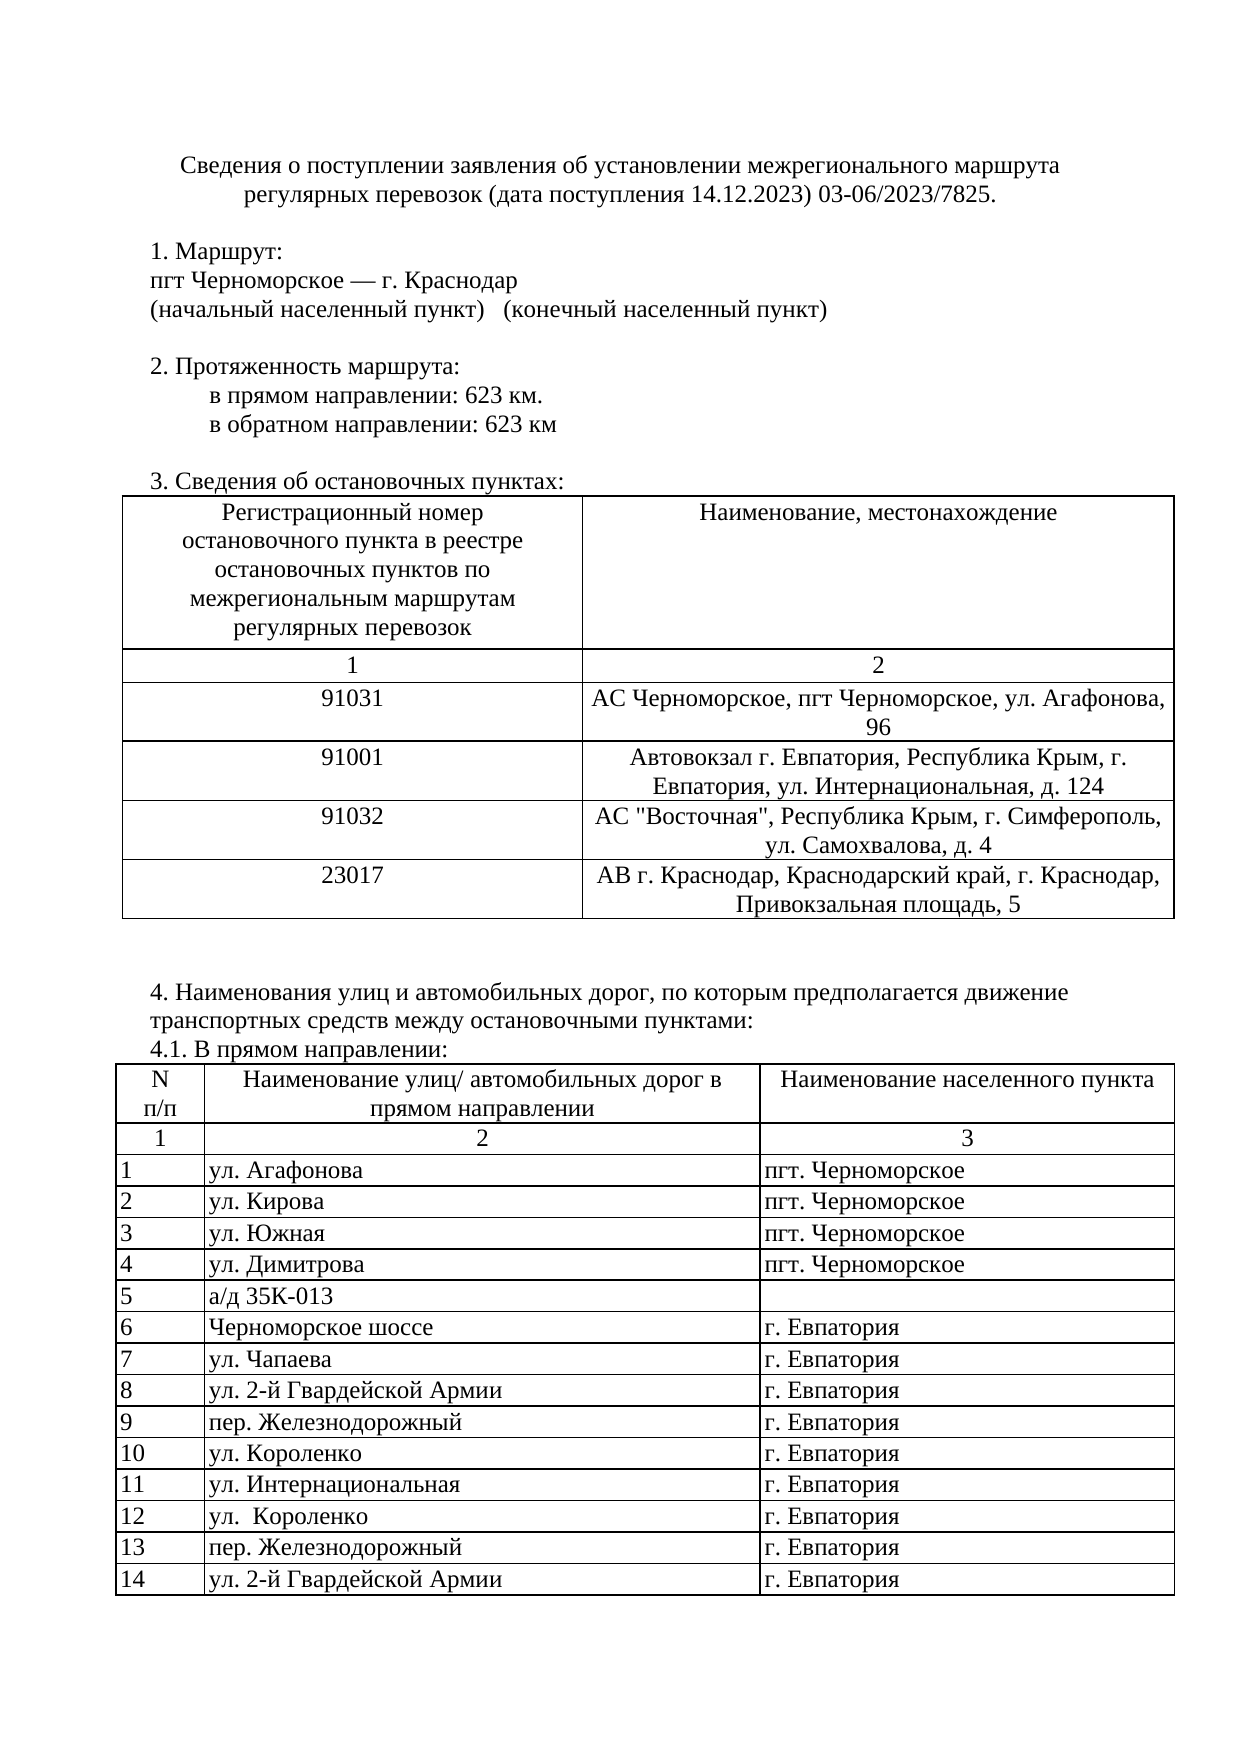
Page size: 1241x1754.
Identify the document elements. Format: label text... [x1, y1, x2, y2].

table_cell а/д 35К-013 [205, 1281, 759, 1311]
table_cell г. Евпатория [761, 1375, 1174, 1405]
table_cell г. Евпатория [761, 1564, 1174, 1594]
table_cell Черноморское шоссе [205, 1312, 759, 1342]
table_cell ул. 2-й Гвардейской Армии [205, 1564, 759, 1594]
table_cell 1 [117, 1124, 204, 1153]
text в прямом направлении: 623 км. [150, 380, 1090, 409]
table_cell 91001 [123, 742, 582, 799]
table_cell г. Евпатория [761, 1344, 1174, 1374]
table_cell 2 [117, 1187, 204, 1216]
table_cell г. Евпатория [761, 1470, 1174, 1499]
table_cell 14 [117, 1564, 204, 1594]
table_cell 9 [117, 1407, 204, 1437]
table_cell 2 [583, 650, 1173, 681]
table_cell 1 [117, 1155, 204, 1185]
table_cell 91032 [123, 801, 582, 858]
table_cell 11 [117, 1470, 204, 1499]
table_cell АС "Восточная", Республика Крым, г. Симферополь, ул. Самохвалова, д. 4 [583, 801, 1173, 858]
table_cell ул. Короленко [205, 1501, 759, 1531]
table_header Наименование улиц/ автомобильных дорог в прямом направлении [205, 1065, 759, 1122]
table_cell г. Евпатория [761, 1438, 1174, 1468]
text 1. Маршрут: [150, 236, 1090, 265]
table_cell АС Черноморское, пгт Черноморское, ул. Агафонова, 96 [583, 683, 1173, 740]
table_cell ул. Интернациональная [205, 1470, 759, 1499]
table_cell 23017 [123, 860, 582, 918]
table_cell 3 [761, 1124, 1174, 1153]
table_cell пгт. Черноморское [761, 1250, 1174, 1279]
table_cell пгт. Черноморское [761, 1155, 1174, 1185]
table_cell ул. Димитрова [205, 1250, 759, 1279]
table_header Регистрационный номер остановочного пункта в реестре остановочных пунктов по межрегиональным маршрутам регулярных перевозок [123, 497, 582, 648]
text пгт Черноморское — г. Краснодар [150, 265, 1090, 294]
table_cell г. Евпатория [761, 1501, 1174, 1531]
table_cell ул. Короленко [205, 1438, 759, 1468]
table_cell ул. 2-й Гвардейской Армии [205, 1375, 759, 1405]
table_cell 6 [117, 1312, 204, 1342]
table_cell пгт. Черноморское [761, 1218, 1174, 1248]
table_cell пер. Железнодорожный [205, 1533, 759, 1562]
table_cell г. Евпатория [761, 1407, 1174, 1437]
text в обратном направлении: 623 км [150, 409, 1090, 437]
table_cell 3 [117, 1218, 204, 1248]
text 3. Сведения об остановочных пунктах: [150, 466, 1090, 495]
text 4. Наименования улиц и автомобильных дорог, по которым предполагается движение транспортных средств между остановочными пунктами: [150, 977, 1090, 1034]
text (начальный населенный пункт) (конечный населенный пункт) [150, 294, 1090, 322]
table_cell 91031 [123, 683, 582, 740]
table_cell 4 [117, 1250, 204, 1279]
text 4.1. В прямом направлении: [150, 1034, 1090, 1063]
table_cell г. Евпатория [761, 1533, 1174, 1562]
table_cell ул. Южная [205, 1218, 759, 1248]
table_header N п/п [117, 1065, 204, 1122]
table_cell 13 [117, 1533, 204, 1562]
table_cell ул. Агафонова [205, 1155, 759, 1185]
table_cell [761, 1281, 1174, 1311]
table_header Наименование, местонахождение [583, 497, 1173, 648]
table_cell АВ г. Краснодар, Краснодарский край, г. Краснодар, Привокзальная площадь, 5 [583, 860, 1173, 918]
table_cell 2 [205, 1124, 759, 1153]
table_cell Автовокзал г. Евпатория, Республика Крым, г. Евпатория, ул. Интернациональная, д. 124 [583, 742, 1173, 799]
table_cell ул. Кирова [205, 1187, 759, 1216]
table_cell 8 [117, 1375, 204, 1405]
table_cell 12 [117, 1501, 204, 1531]
text Сведения о поступлении заявления об установлении межрегионального маршрута регулярных перевозок (дата поступления 14.12.2023) 03-06/2023/7825. [150, 150, 1090, 207]
table_cell 1 [123, 650, 582, 681]
table_cell пер. Железнодорожный [205, 1407, 759, 1437]
table_cell пгт. Черноморское [761, 1187, 1174, 1216]
table_cell 5 [117, 1281, 204, 1311]
table_header Наименование населенного пункта [761, 1065, 1174, 1122]
table_cell 7 [117, 1344, 204, 1374]
table_cell ул. Чапаева [205, 1344, 759, 1374]
table_cell 10 [117, 1438, 204, 1468]
text 2. Протяженность маршрута: [150, 351, 1090, 380]
table_cell г. Евпатория [761, 1312, 1174, 1342]
